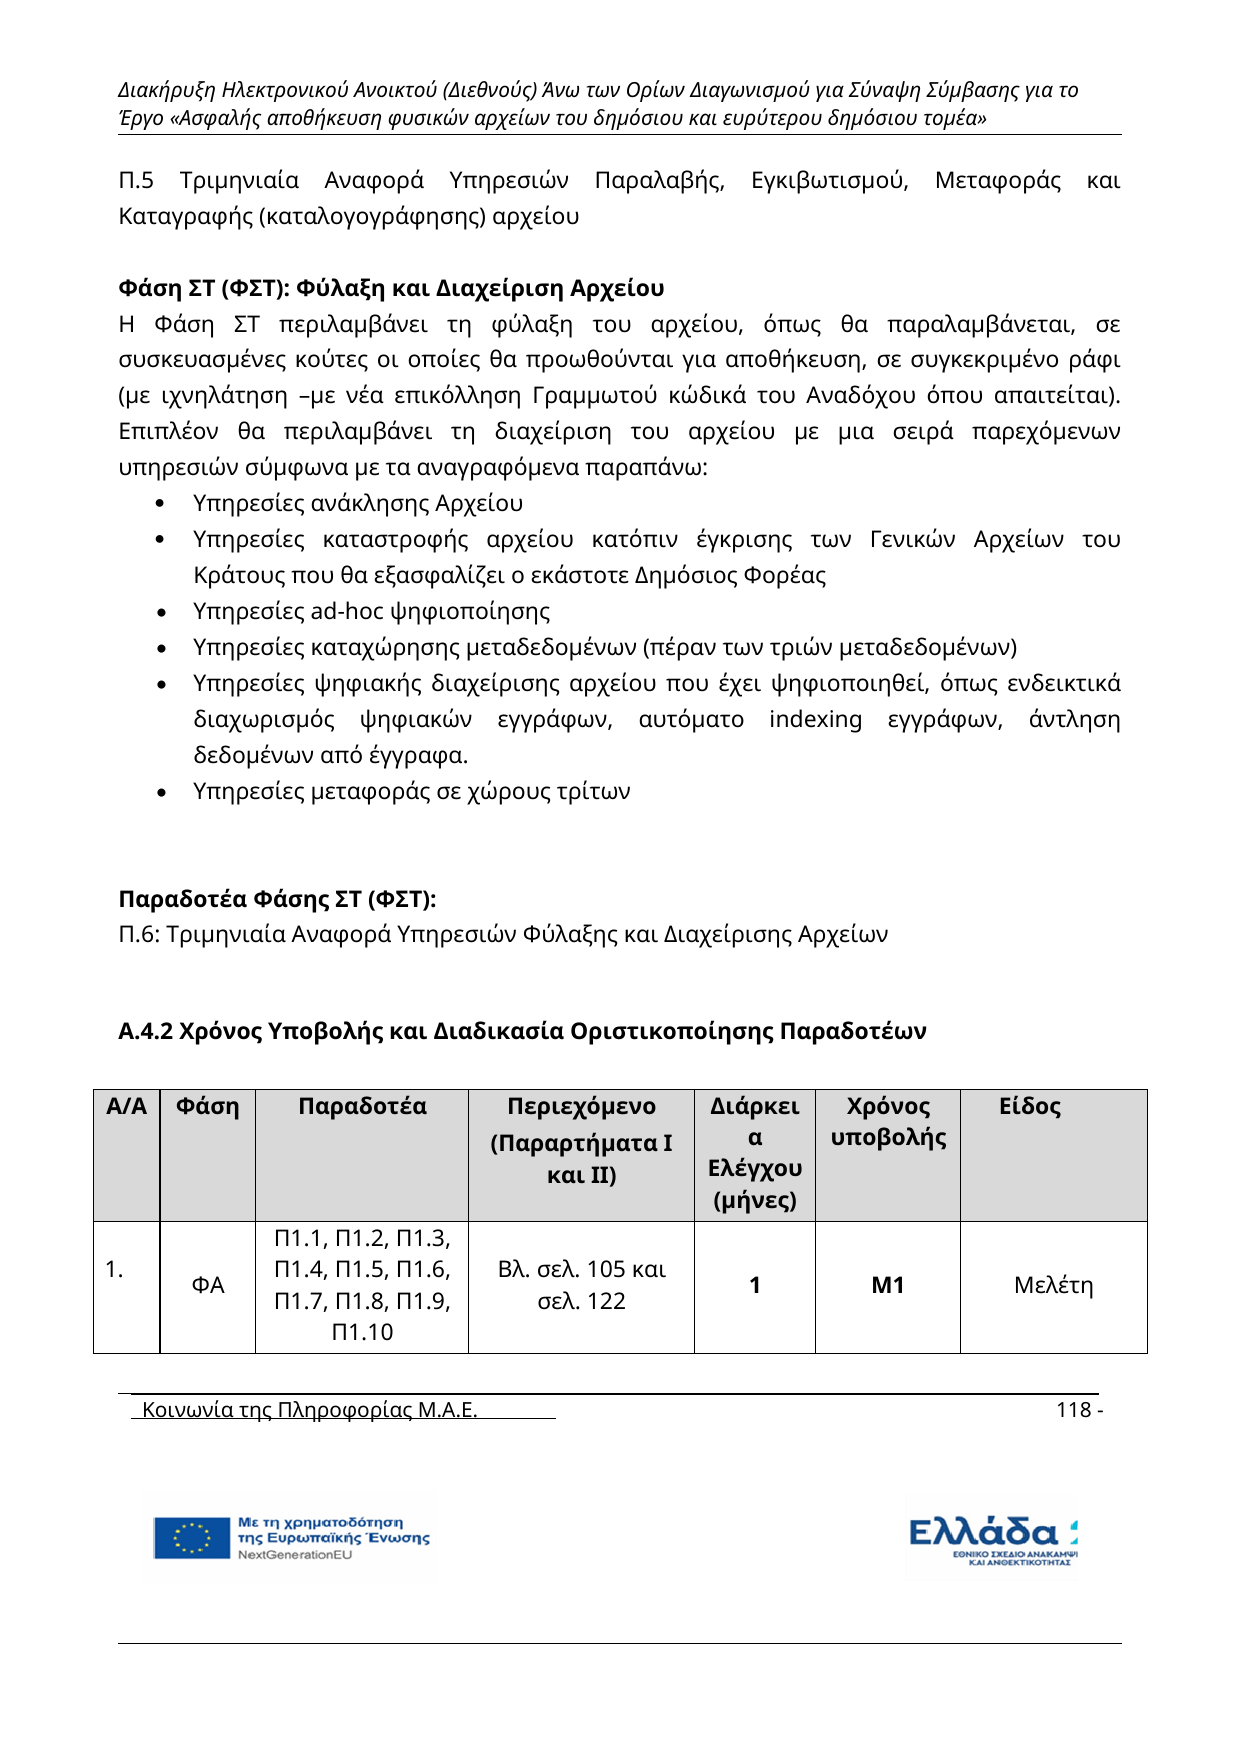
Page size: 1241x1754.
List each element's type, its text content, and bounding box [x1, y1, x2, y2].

text Η Φάση ΣΤ περιλαμβάνει τη φύλαξη του αρχείου, όπως θα παραλαμβάνεται, σε συσκευασμένες κούτες οι οποίες θα προωθούνται για αποθήκευση, σε συγκεκριμένο ράφι (με ιχνηλάτηση –με νέα επικόλληση Γραμμωτού κώδικά του Αναδόχου όπου απαιτείται). Επιπλέον θα περιλαμβάνει τη διαχείριση του αρχείου με μια σειρά παρεχόμενων υπηρεσιών σύμφωνα με τα αναγραφόμενα παραπάνω: [118, 307, 1122, 482]
subtitle Α.4.2 Χρόνος Υποβολής και Διαδικασία Οριστικοποίησης Παραδοτέων [118, 1015, 1122, 1047]
list Υπηρεσίες καταστροφής αρχείου κατόπιν έγκρισης των Γενικών Αρχείων του Κράτους που θα εξασφαλίζει ο εκάστοτε Δημόσιος Φορέας [156, 523, 1122, 590]
table_header Φάση [161, 1090, 255, 1221]
picture [130, 1487, 1078, 1628]
table_cell Μ1 [816, 1222, 960, 1353]
table_header Περιεχόμενο (Παραρτήματα Ι και ΙΙ) [469, 1090, 694, 1221]
table_header Α/Α [94, 1090, 159, 1221]
table_header Παραδοτέα [256, 1090, 468, 1221]
list Υπηρεσίες ανάκλησης Αρχείου [156, 487, 1122, 518]
table_cell 1 [695, 1222, 815, 1353]
table_cell Μελέτη [961, 1222, 1147, 1353]
list Υπηρεσίες μεταφοράς σε χώρους τρίτων [156, 775, 1122, 806]
text Παραδοτέα Φάσης ΣΤ (ΦΣΤ): [118, 882, 1122, 914]
text Π.5 Τριμηνιαία Αναφορά Υπηρεσιών Παραλαβής, Εγκιβωτισμού, Μεταφοράς και Καταγραφής (καταλογογράφησης) αρχείου [118, 164, 1122, 231]
text Φάση ΣΤ (ΦΣΤ): Φύλαξη και Διαχείριση Αρχείου [118, 272, 1122, 303]
table_cell [94, 1222, 159, 1353]
table_cell Π1.1, Π1.2, Π1.3, Π1.4, Π1.5, Π1.6, Π1.7, Π1.8, Π1.9, Π1.10 [256, 1222, 468, 1353]
table_cell Βλ. σελ. 84 και σελ. 98 [469, 1222, 694, 1353]
table_header Χρόνος υποβολής [816, 1090, 960, 1221]
list Υπηρεσίες ad-hoc ψηφιοποίησης [156, 595, 1122, 626]
list Υπηρεσίες καταχώρησης μεταδεδομένων (πέραν των τριών μεταδεδομένων) [156, 631, 1122, 662]
table_header Είδος [961, 1090, 1147, 1221]
table_cell ΦΑ [161, 1222, 255, 1353]
table_header Διάρκεια Ελέγχου (μήνες) [695, 1090, 815, 1221]
list Υπηρεσίες ψηφιακής διαχείρισης αρχείου που έχει ψηφιοποιηθεί, όπως ενδεικτικά διαχωρισμός ψηφιακών εγγράφων, αυτόματο indexing εγγράφων, άντληση δεδομένων από έγγραφα. [156, 667, 1122, 770]
text Π.6: Τριμηνιαία Αναφορά Υπηρεσιών Φύλαξης και Διαχείρισης Αρχείων [118, 918, 1122, 950]
